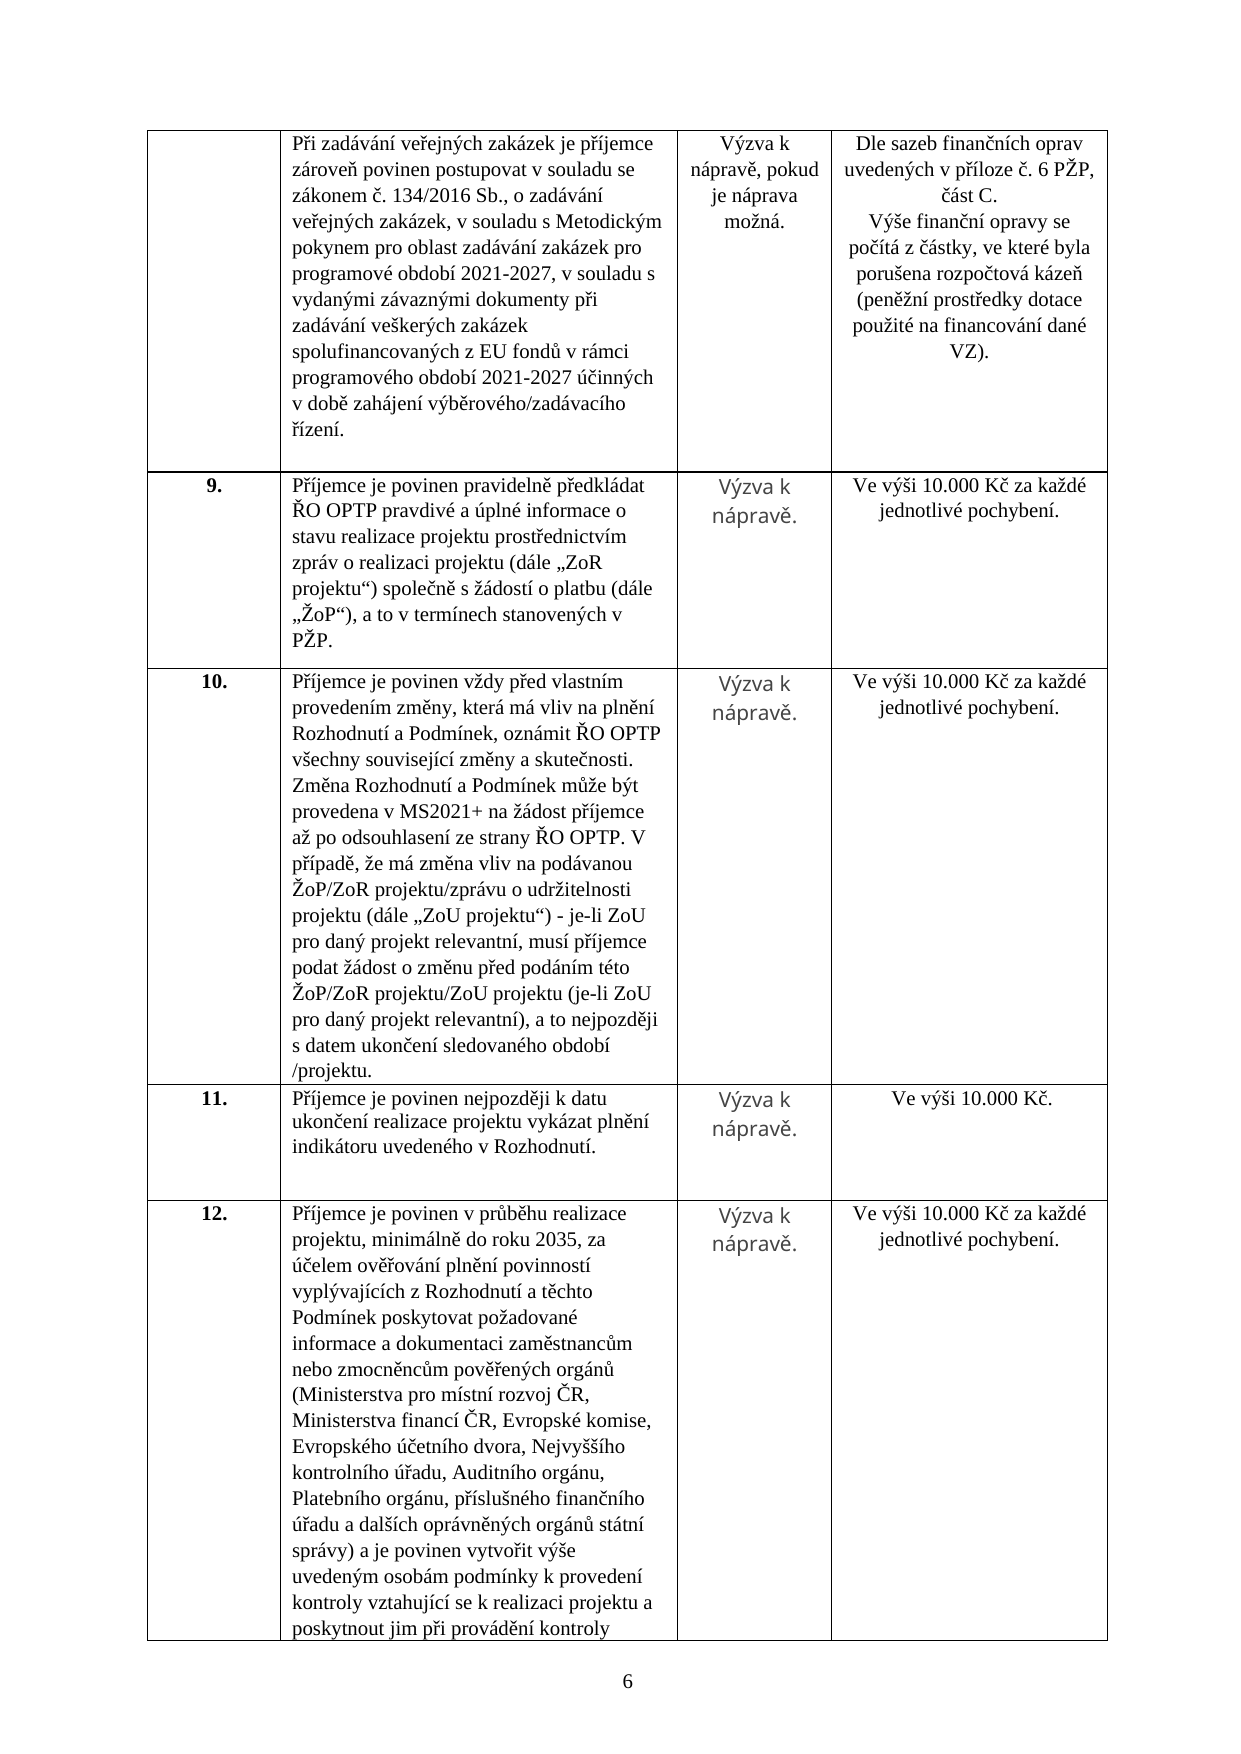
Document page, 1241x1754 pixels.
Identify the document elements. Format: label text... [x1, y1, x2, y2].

table_cell Příjemce je povinen pravidelně předkládat ŘO OPTP pravdivé a úplné informace o stavu realizace projektu prostřednictvím zpráv o realizaci projektu (dále „ZoR projektu“) společně s žádostí o platbu (dále „ŽoP“), a to v termínech stanovených v PŽP. [281, 473, 677, 668]
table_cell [832, 1201, 1107, 1640]
table_cell 11. [148, 1085, 280, 1200]
table_cell [148, 131, 280, 471]
table_cell Ve výši 10.000 Kč za každé jednotlivé pochybení. [832, 669, 1107, 1084]
table_cell Výzva k nápravě, pokud je náprava možná. [678, 131, 831, 471]
table_cell Ve výši 10.000 Kč za každé jednotlivé pochybení. [832, 473, 1107, 668]
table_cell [281, 1201, 677, 1640]
table_cell Při zadávání veřejných zakázek je příjemce zároveň povinen postupovat v souladu se zákonem č. 134/2016 Sb., o zadávání veřejných zakázek, v souladu s Metodickým pokynem pro oblast zadávání zakázek pro programové období 2021-2027, v souladu s vydanými závaznými dokumenty při zadávání veškerých zakázek spolufinancovaných z EU fondů v rámci programového období 2021-2027 účinných v době zahájení výběrového/zadávacího řízení. [281, 131, 677, 471]
table_cell Dle sazeb finančních oprav uvedených v příloze č. 6 PŽP, část C. Výše finanční opravy se počítá z částky, ve které byla porušena rozpočtová kázeň (peněžní prostředky dotace použité na financování dané VZ). [832, 131, 1107, 471]
table_cell Výzva k nápravě. [678, 1085, 831, 1200]
table_cell 9. [148, 473, 280, 668]
table_cell Příjemce je povinen vždy před vlastním provedením změny, která má vliv na plnění Rozhodnutí a Podmínek, oznámit ŘO OPTP všechny související změny a skutečnosti. Změna Rozhodnutí a Podmínek může být provedena v MS2021+ na žádost příjemce až po odsouhlasení ze strany ŘO OPTP. V případě, že má změna vliv na podávanou ŽoP/ZoR projektu/zprávu o udržitelnosti projektu (dále „ZoU projektu“) - je-li ZoU pro daný projekt relevantní, musí příjemce podat žádost o změnu před podáním této ŽoP/ZoR projektu/ZoU projektu (je-li ZoU pro daný projekt relevantní), a to nejpozději s datem ukončení sledovaného období /projektu. [281, 669, 677, 1084]
table_cell Příjemce je povinen nejpozději k datu ukončení realizace projektu vykázat plnění indikátoru uvedeného v Rozhodnutí. [281, 1085, 677, 1200]
table_cell 10. [148, 669, 280, 1084]
table_cell Výzva k nápravě. [678, 1201, 831, 1640]
table_cell Ve výši 10.000 Kč. [832, 1085, 1107, 1200]
table_cell Výzva k nápravě. [678, 669, 831, 1084]
table_cell Výzva k nápravě. [678, 473, 831, 668]
table_cell 12. [148, 1201, 280, 1640]
